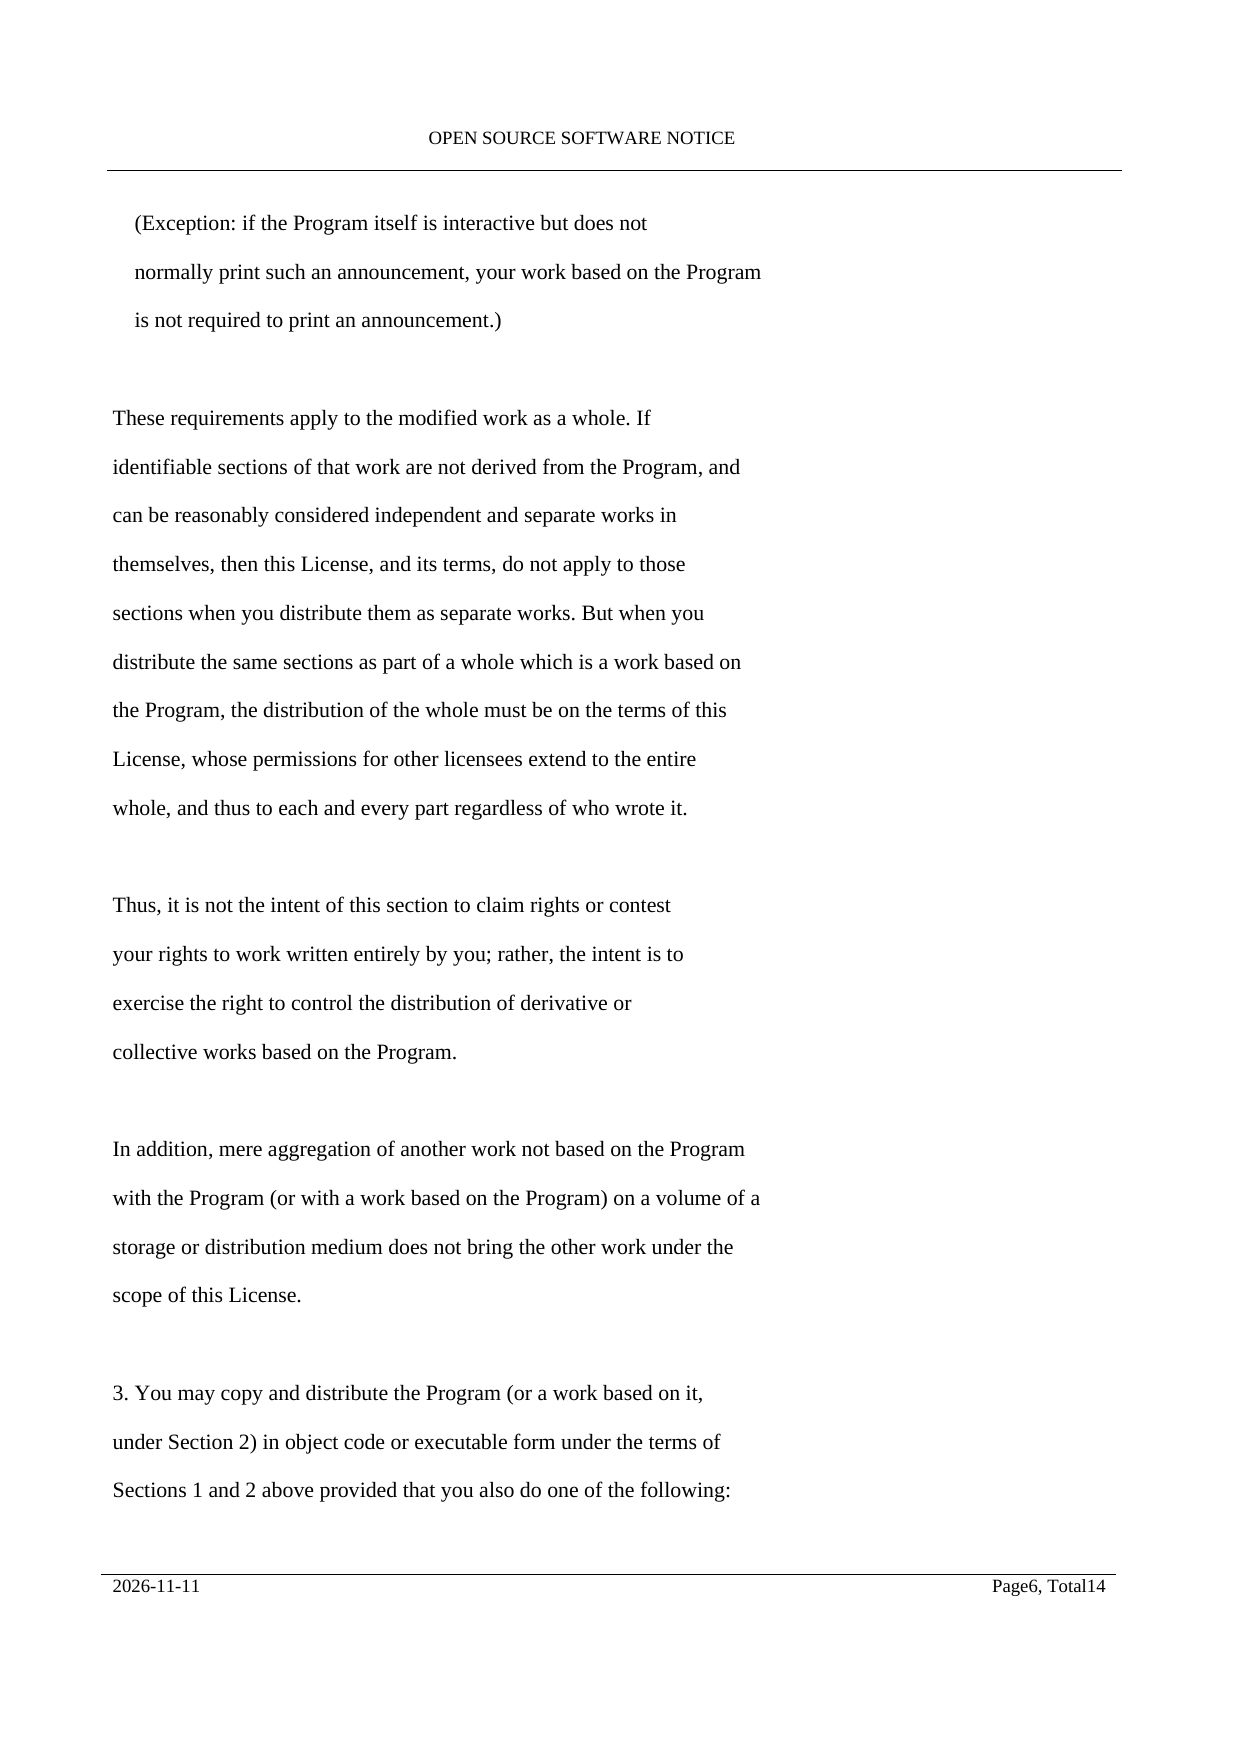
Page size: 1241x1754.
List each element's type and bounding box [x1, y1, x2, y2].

text [112, 206, 1128, 1506]
